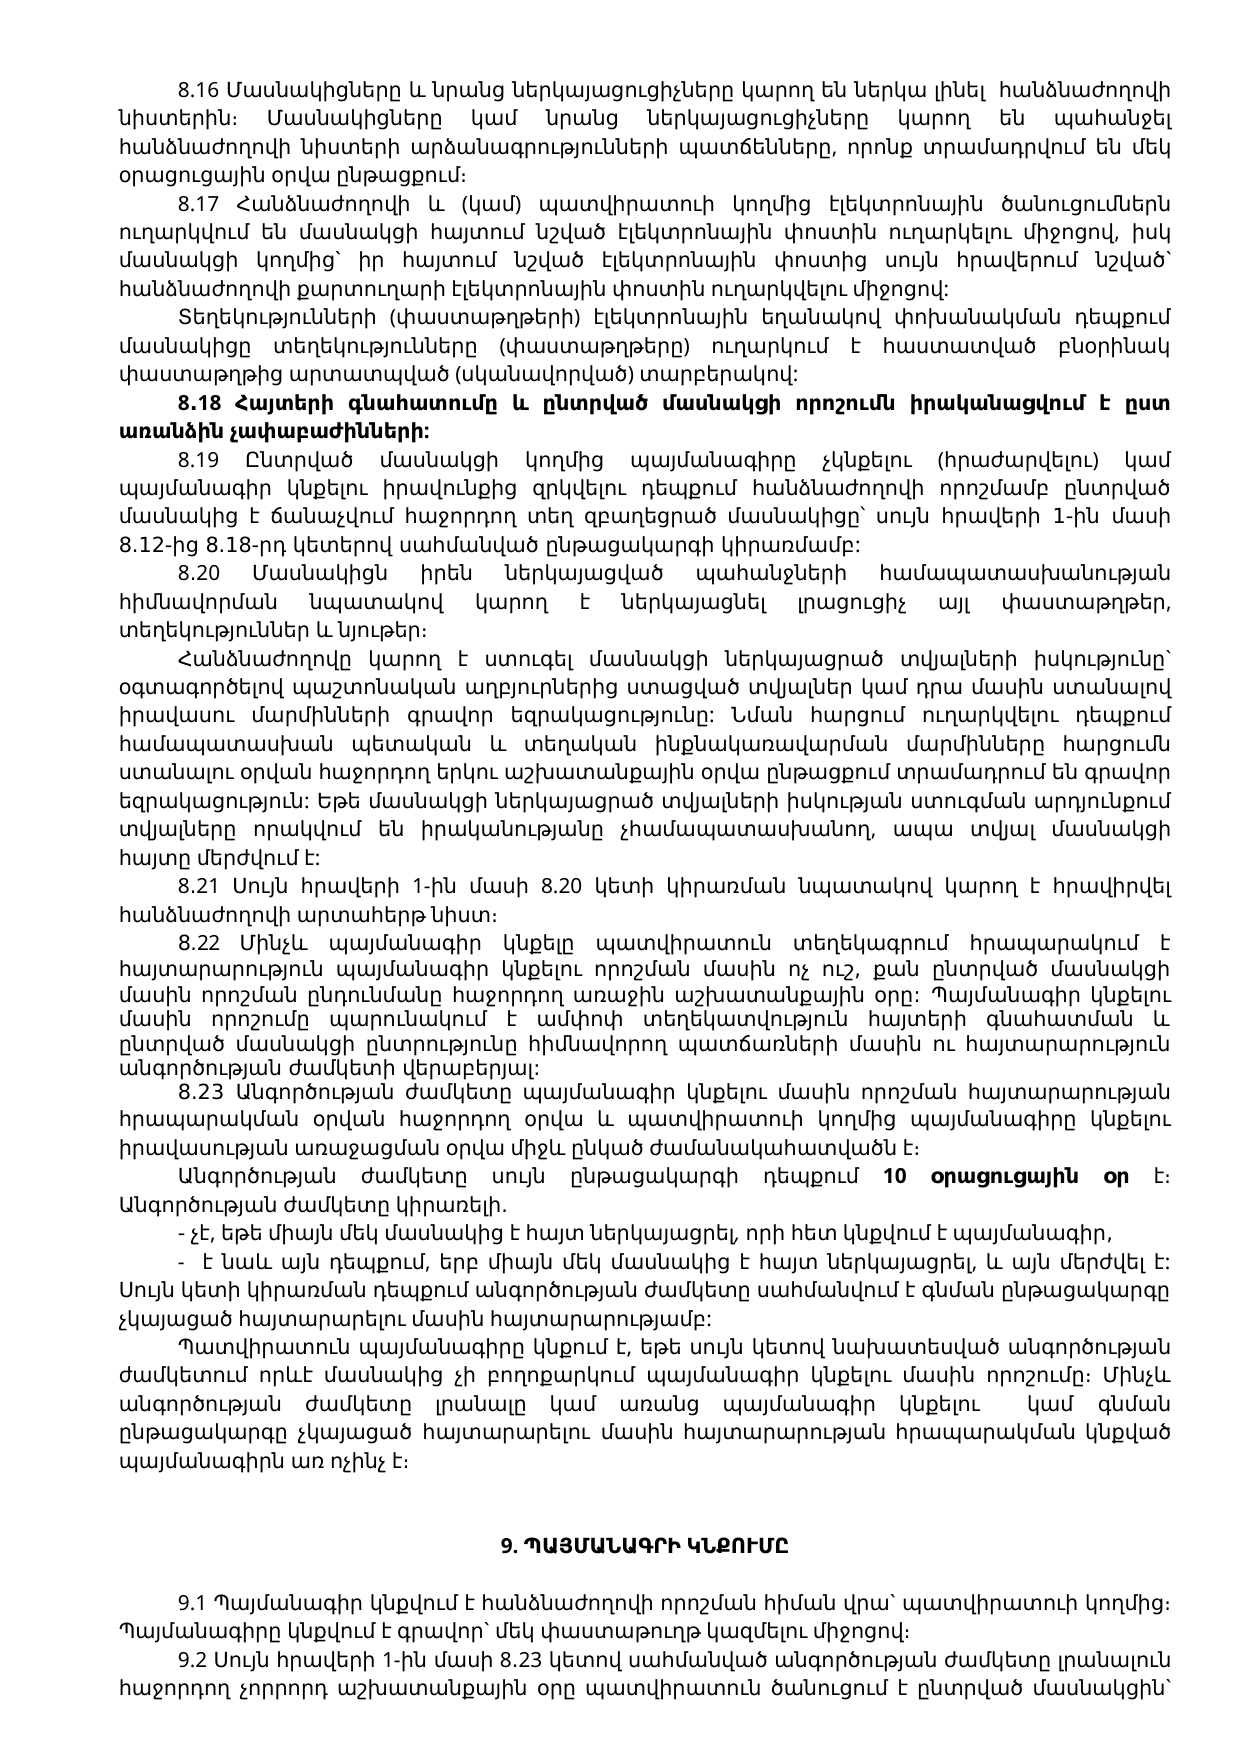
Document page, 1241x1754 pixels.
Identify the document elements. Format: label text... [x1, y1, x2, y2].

text Տեղեկությունների (փաստաթղթերի) էլեկտրոնային եղանակով փոխանակման դեպքում մասնակիցը տեղեկությունները (փաստաթղթերը) ուղարկում է հաստատված բնօրինակ փաստաթղթից արտատպված (սկանավորված) տարբերակով: [118, 302, 1171, 388]
text 8.18 Հայտերի գնահատումը և ընտրված մասնակցի որոշումն իրականացվում է ըստ առանձին չափաբաժինների: [118, 388, 1171, 445]
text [118, 1645, 1171, 1702]
text 8.22 Մինչև պայմանագիր կնքելը պատվիրատուն տեղեկագրում հրապարակում է հայտարարություն պայմանագիր կնքելու որոշման մասին ոչ ուշ, քան ընտրված մասնակցի մասին որոշման ընդունմանը հաջորդող առաջին աշխատանքային օրը: Պայմանագիր կնքելու մասին որոշումը պարունակում է ամփոփ տեղեկատվություն հայտերի գնահատման և ընտրված մասնակցի ընտրությունը հիմնավորող պատճառների մասին ու հայտարարություն անգործության ժամկետի վերաբերյալ: [118, 928, 1171, 1080]
text 8.19 Ընտրված մասնակցի կողմից պայմանագիրը չկնքելու (հրաժարվելու) կամ պայմանագիր կնքելու իրավունքից զրկվելու դեպքում հանձնաժողովի որոշմամբ ընտրված մասնակից է ճանաչվում հաջորդող տեղ զբաղեցրած մասնակիցը՝ սույն հրավերի 1-ին մասի 8.12-ից 8.18-րդ կետերով սահմանված ընթացակարգի կիրառմամբ: [118, 445, 1171, 558]
text 8.20 Մասնակիցն իրեն ներկայացված պահանջների համապատասխանության հիմնավորման նպատակով կարող է ներկայացնել լրացուցիչ այլ փաստաթղթեր, տեղեկություններ և նյութեր։ [118, 558, 1171, 644]
text 9.1 Պայմանագիր կնքվում է հանձնաժողովի որոշման հիման վրա` պատվիրատուի կողմից։ Պայմանագիրը կնքվում է գրավոր` մեկ փաստաթուղթ կազմելու միջոցով։ [118, 1588, 1171, 1645]
text Պատվիրատուն պայմանագիրը կնքում է, եթե սույն կետով նախատեսված անգործության ժամկետում որևէ մասնակից չի բողոքարկում պայմանագիր կնքելու մասին որոշումը։ Մինչև անգործության ժամկետը լրանալը կամ առանց պայմանագիր կնքելու կամ գնման ընթացակարգը չկայացած հայտարարելու մասին հայտարարության հրապարակման կնքված պայմանագիրն առ ոչինչ է։ [118, 1332, 1171, 1474]
text Անգործության ժամկետը սույն ընթացակարգի դեպքում 10 օրացուցային օր է։ Անգործության ժամկետը կիրառելի. [118, 1161, 1171, 1218]
text - չէ, եթե միայն մեկ մասնակից է հայտ ներկայացրել, որի հետ կնքվում է պայմանագիր, [118, 1218, 1171, 1247]
text 8.21 Սույն հրավերի 1-ին մասի 8.20 կետի կիրառման նպատակով կարող է հրավիրվել հանձնաժողովի արտահերթ նիստ։ [118, 871, 1171, 928]
text - է նաև այն դեպքում, երբ միայն մեկ մասնակից է հայտ ներկայացրել, և այն մերժվել է: Սույն կետի կիրառման դեպքում անգործության ժամկետը սահմանվում է գնման ընթացակարգը չկայացած հայտարարելու մասին հայտարարությամբ: [118, 1247, 1171, 1332]
text 8.23 Անգործության ժամկետը պայմանագիր կնքելու մասին որոշման հայտարարության հրապարակման օրվան հաջորդող օրվա և պատվիրատուի կողմից պայմանագիրը կնքելու իրավասության առաջացման օրվա միջև ընկած ժամանակահատվածն է։ [118, 1080, 1171, 1161]
text Հանձնաժողովը կարող է ստուգել մասնակցի ներկայացրած տվյալների իսկությունը` օգտագործելով պաշտոնական աղբյուրներից ստացված տվյալներ կամ դրա մասին ստանալով իրավասու մարմինների գրավոր եզրակացությունը: Նման հարցում ուղարկվելու դեպքում համապատասխան պետական և տեղական ինքնակառավարման մարմինները հարցումն ստանալու օրվան հաջորդող երկու աշխատանքային օրվա ընթացքում տրամադրում են գրավոր եզրակացություն: Եթե մասնակցի ներկայացրած տվյալների իսկության ստուգման արդյունքում տվյալները որակվում են իրականությանը չհամապատասխանող, ապա տվյալ մասնակցի հայտը մերժվում է: [118, 644, 1171, 871]
text 9. ՊԱՅՄԱՆԱԳՐԻ ԿՆՔՈՒՄԸ [118, 1531, 1171, 1559]
text 8.17 Հանձնաժողովի և (կամ) պատվիրատուի կողմից էլեկտրոնային ծանուցումներն ուղարկվում են մասնակցի հայտում նշված էլեկտրոնային փոստին ուղարկելու միջոցով, իսկ մասնակցի կողմից` իր հայտում նշված էլեկտրոնային փոստից սույն հրավերում նշված` հանձնաժողովի քարտուղարի էլեկտրոնային փոստին ուղարկվելու միջոցով: [118, 189, 1171, 302]
text 8.16 Մասնակիցները և նրանց ներկայացուցիչները կարող են ներկա լինել հանձնաժողովի նիստերին։ Մասնակիցները կամ նրանց ներկայացուցիչները կարող են պահանջել հանձնաժողովի նիստերի արձանագրությունների պատճենները, որոնք տրամադրվում են մեկ օրացուցային օրվա ընթացքում։ [118, 75, 1171, 189]
